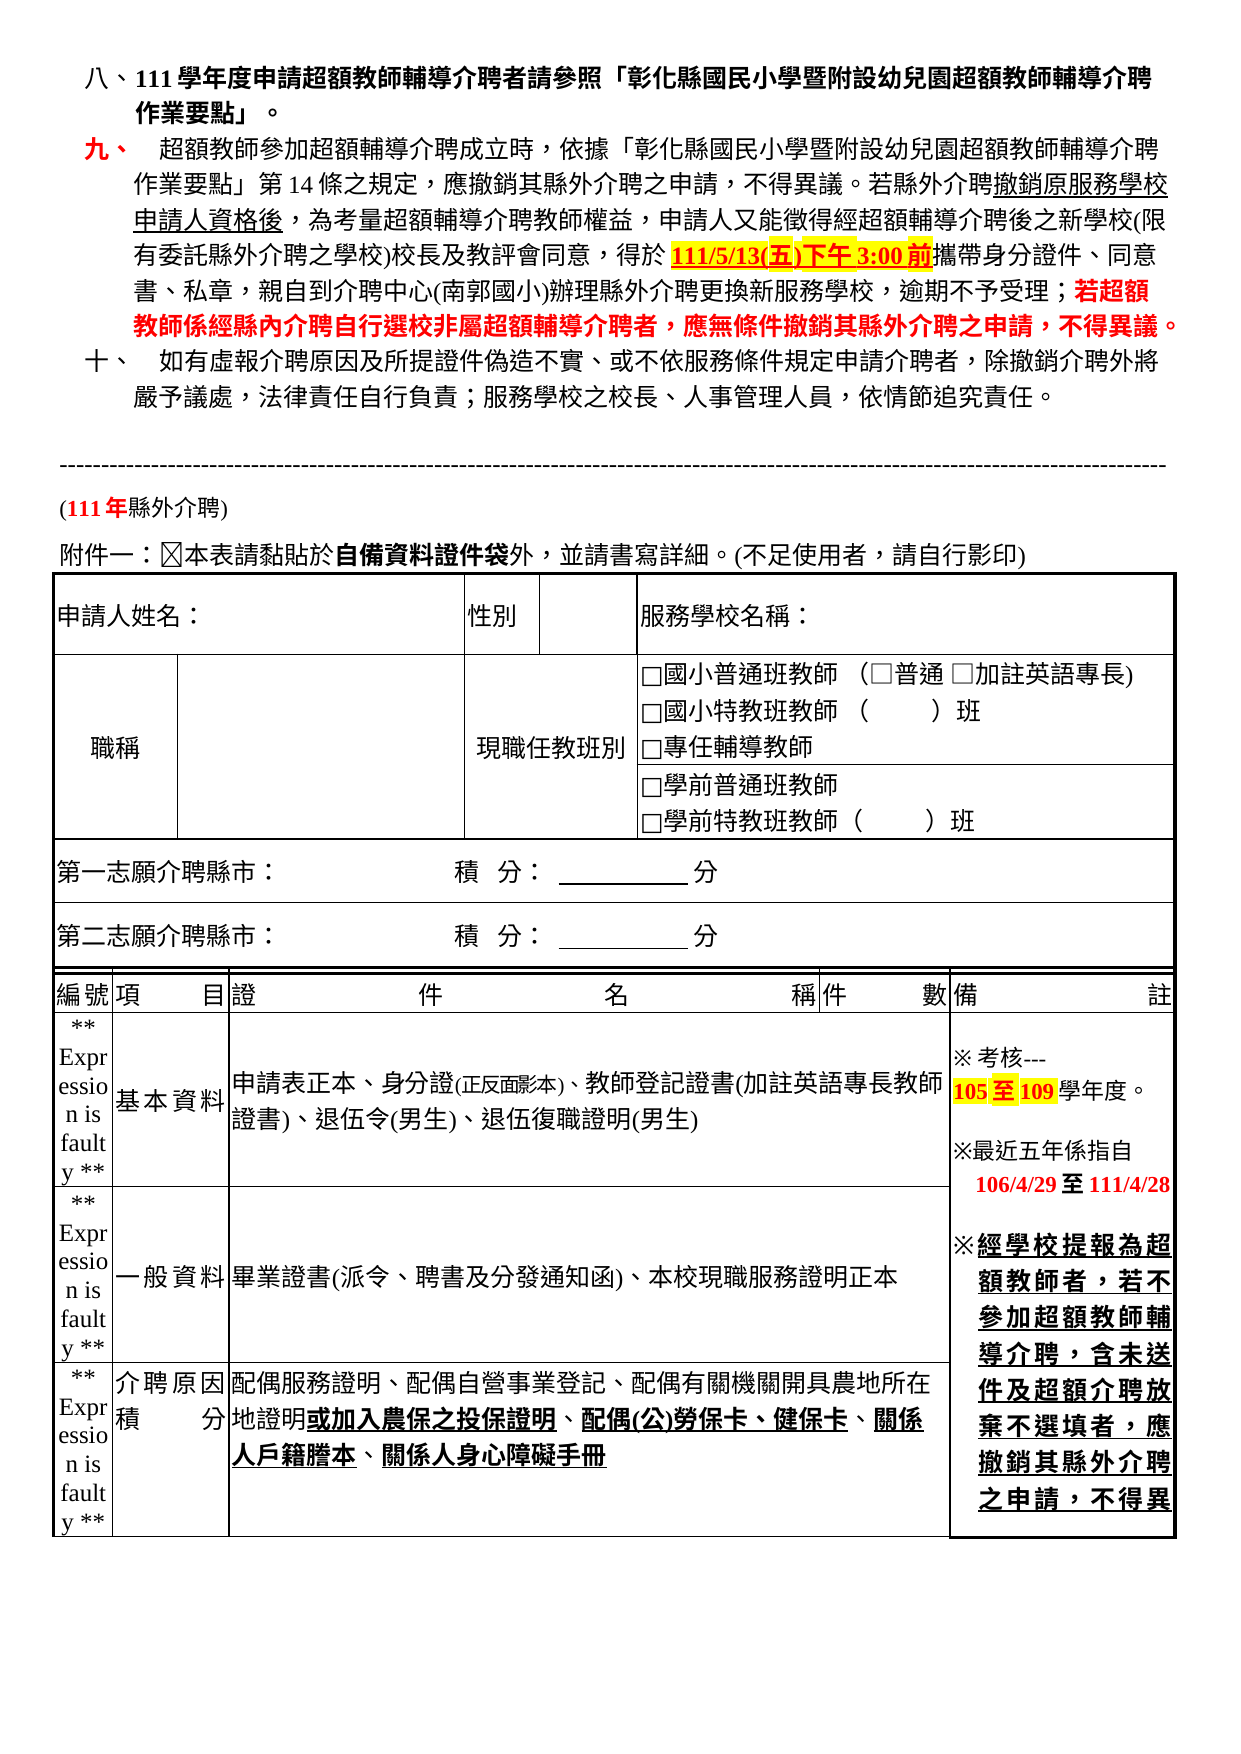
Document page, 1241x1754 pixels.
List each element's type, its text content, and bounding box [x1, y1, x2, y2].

table_cell 配偶服務證明、配偶自營事業登記、配偶有關機關開具農地所在地證明或加入農保之投保證明、配偶(公)勞保卡、健保卡、關係人戶籍謄本、關係人身心障礙手冊 [230, 1363, 949, 1536]
text (111年縣外介聘) [59, 490, 1169, 523]
table_header 服務學校名稱： [638, 575, 1173, 653]
table_cell 畢業證書(派令、聘書及分發通知函)、本校現職服務證明正本 [230, 1187, 949, 1361]
table_cell 申請表正本、身分證(正反面影本)、教師登記證書(加註英語專長教師證書)、退伍令(男生)、退伍復職證明(男生) [230, 1013, 949, 1186]
table_header [540, 575, 636, 653]
list 如有虛報介聘原因及所提證件偽造不實、或不依服務條件規定申請介聘者，除撤銷介聘外將嚴予議處，法律責任自行負責；服務學校之校長、人事管理人員，依情節追究責任。 [84, 342, 1169, 413]
table_cell 項目 [113, 975, 228, 1012]
table_header 申請人姓名： [55, 575, 464, 653]
table_header 性別 [465, 575, 539, 653]
text 附件一：本表請黏貼於自備資料證件袋外，並請書寫詳細。(不足使用者，請自行影印) [59, 536, 1169, 572]
table_cell 第二志願介聘縣市： 積 分： 分 [55, 903, 1173, 966]
table_cell 現職任教班別 [465, 655, 637, 838]
table_cell 第一志願介聘縣市： 積 分： 分 [55, 840, 1173, 902]
table_cell 一般資料 [113, 1187, 228, 1361]
table_cell ３ [55, 1363, 112, 1536]
table_cell 證件名稱 [230, 975, 819, 1012]
table_cell 基本資料 [113, 1013, 228, 1186]
table_cell １ [55, 1013, 112, 1186]
text ------------------------------------------------------------------------------------------------------------------------------------- [59, 449, 1169, 477]
table_cell 備註 [951, 975, 1173, 1012]
table_cell 考核--- 105至109學年度。 ※最近五年係指自 106/4/29至111/4/28 ※經學校提報為超額教師者，若不參加超額教師輔導介聘，含未送件及超額介聘放棄不選填者，應撤銷其縣外介聘之申請，不得異議。 [951, 1013, 1173, 1536]
table_cell □國小普通班教師 （□普通 □加註英語專長) □國小特教班教師 （ ）班 □專任輔導教師 [638, 655, 1173, 764]
list 111學年度申請超額教師輔導介聘者請參照「彰化縣國民小學暨附設幼兒園超額教師輔導介聘作業要點」。 [84, 59, 1169, 130]
table_cell 編號 [55, 975, 112, 1012]
table_cell [178, 655, 464, 838]
table_cell 職稱 [55, 655, 177, 838]
table_cell 介聘原因積分 [113, 1363, 228, 1536]
table_cell □學前普通班教師 □學前特教班教師（ ）班 [638, 765, 1173, 838]
table_cell ２ [55, 1187, 112, 1361]
list 超額教師參加超額輔導介聘成立時，依據「彰化縣國民小學暨附設幼兒園超額教師輔導介聘作業要點」第14條之規定，應撤銷其縣外介聘之申請，不得異議。若縣外介聘撤銷原服務學校申請人資格後，為考量超額輔導介聘教師權益，申請人又能徵得經超額輔導介聘後之新學校(限有委託縣外介聘之學校)校長及教評會同意，得於111/5/13(五)下午3:00前攜帶身分證件、同意書、私章，親自到介聘中心(南郭國小)辦理縣外介聘更換新服務學校，逾期不予受理；若超額教師係經縣內介聘自行選校非屬超額輔導介聘者，應無條件撤銷其縣外介聘之申請，不得異議。 [84, 130, 1169, 342]
table_cell 件數 [820, 975, 949, 1012]
